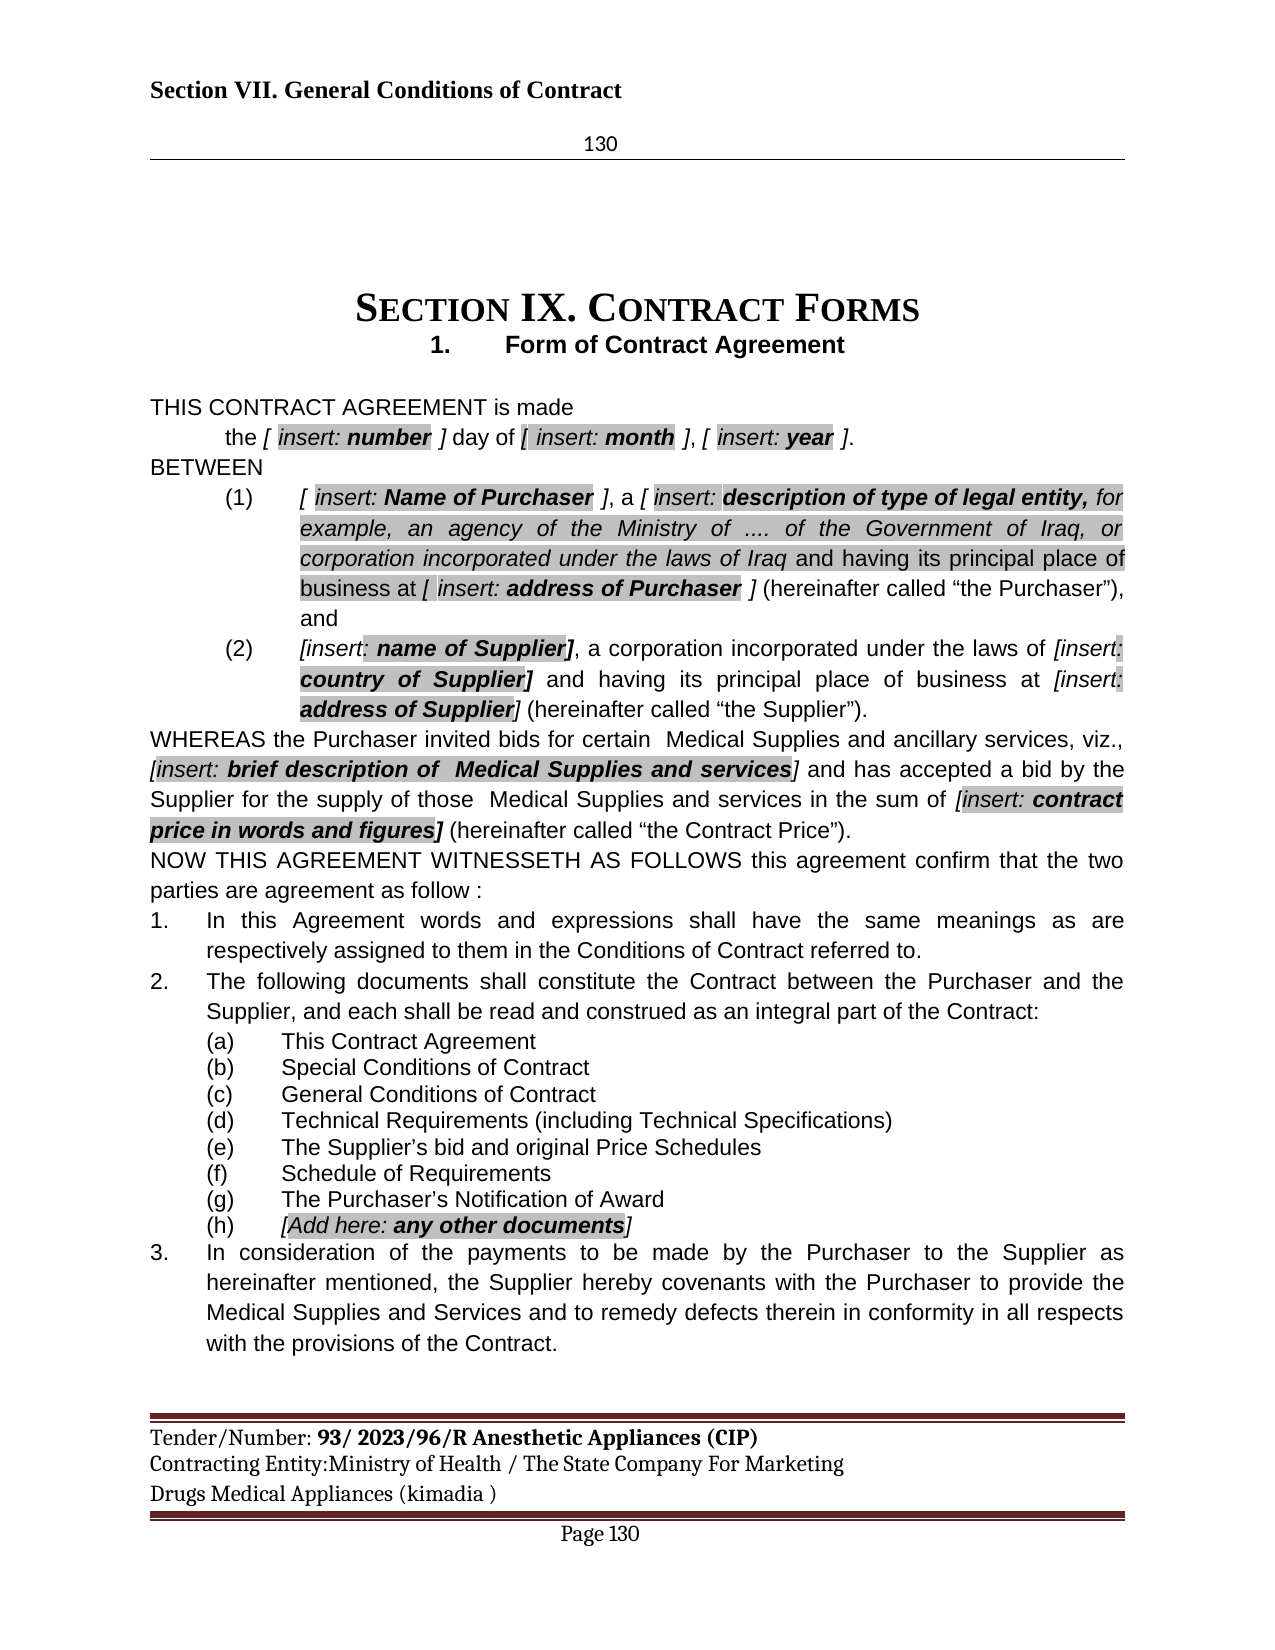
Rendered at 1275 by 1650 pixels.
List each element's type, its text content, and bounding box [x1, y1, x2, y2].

list Technical Requirements (including Technical Specifications) [206, 1107, 1125, 1133]
text WHEREAS the Purchaser invited bids for certain Medical Supplies and ancillary services, viz., [insert: brief description of Medical Supplies and services] and has accepted a bid by the Supplier for the supply of those Medical Supplies and services in the sum of [insert: contract price in words and figures] (hereinafter called “the Contract Price”). [150, 726, 1125, 843]
text (1) [ insert: Name of Purchaser ], a [ insert: description of type of legal entity, for example, an agency of the Ministry of .... of the Government of Iraq, or corporation incorporated under the laws of Iraq and having its principal place of business at [ insert: address of Purchaser ] (hereinafter called “the Purchaser”), and [225, 484, 1125, 631]
list This Contract Agreement [206, 1028, 1125, 1054]
text 1. Form of Contract Agreement [150, 330, 1125, 359]
list General Conditions of Contract [206, 1081, 1125, 1107]
subtitle Section IX. Contract Forms [150, 282, 1125, 330]
text NOW THIS AGREEMENT WITNESSETH AS FOLLOWS this agreement confirm that the two parties are agreement as follow : [150, 847, 1125, 903]
text 2. The following documents shall constitute the Contract between the Purchaser and the Supplier, and each shall be read and construed as an integral part of the Contract: [150, 968, 1125, 1024]
list [Add here: any other documents] [206, 1212, 1125, 1239]
text the [ insert: number ] day of [ insert: month ], [ insert: year ]. [833, 424, 1125, 450]
text THIS CONTRACT AGREEMENT is made [150, 394, 1125, 420]
text (2) [insert: name of Supplier], a corporation incorporated under the laws of [insert: country of Supplier] and having its principal place of business at [insert: address of Supplier] (hereinafter called “the Supplier”). [225, 635, 1125, 722]
list The Supplier’s bid and original Price Schedules [206, 1133, 1125, 1160]
text 1. In this Agreement words and expressions shall have the same meanings as are respectively assigned to them in the Conditions of Contract referred to. [150, 907, 1125, 964]
text BETWEEN [150, 454, 1125, 480]
list The Purchaser’s Notification of Award [206, 1186, 1125, 1212]
text 3. In consideration of the payments to be made by the Purchaser to the Supplier as hereinafter mentioned, the Supplier hereby covenants with the Purchaser to provide the Medical Supplies and Services and to remedy defects therein in conformity in all respects with the provisions of the Contract. [150, 1239, 1125, 1356]
list Schedule of Requirements [206, 1160, 1125, 1186]
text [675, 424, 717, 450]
list Special Conditions of Contract [206, 1054, 1125, 1081]
